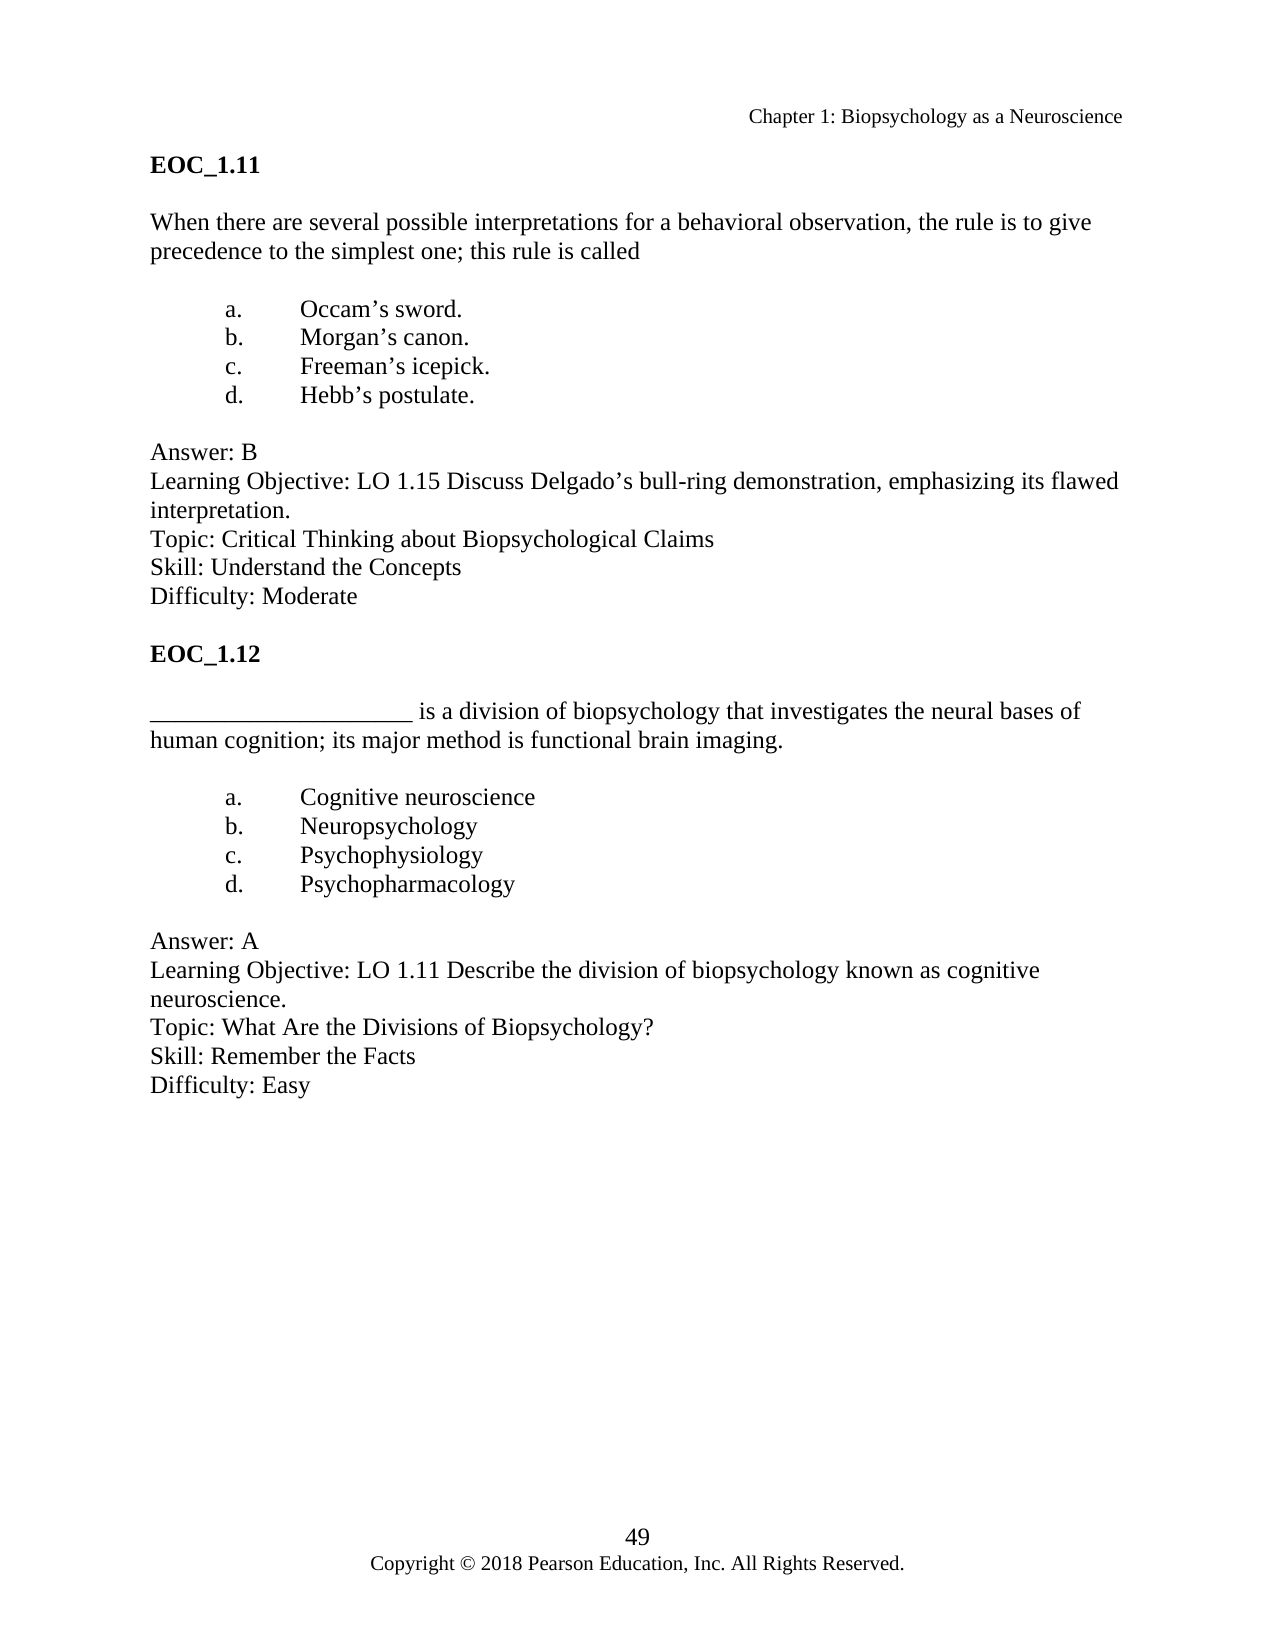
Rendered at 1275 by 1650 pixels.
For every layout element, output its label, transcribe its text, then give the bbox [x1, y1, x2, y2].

text EOC_1.12 [150, 639, 1125, 667]
text c. Freeman’s icepick. [225, 351, 1125, 380]
text _____________________ is a division of biopsychology that investigates the neural bases of human cognition; its major method is functional brain imaging. [150, 696, 1125, 754]
text Answer: A [150, 926, 1125, 955]
text Topic: What Are the Divisions of Biopsychology? [150, 1012, 1125, 1041]
text EOC_1.11 [150, 150, 1125, 179]
text c. Psychophysiology [225, 840, 1125, 869]
text Difficulty: Easy [150, 1070, 1125, 1099]
text d. Psychopharmacology [225, 869, 1125, 897]
text Learning Objective: LO 1.15 Discuss Delgado’s bull-ring demonstration, emphasizing its flawed interpretation. [150, 466, 1125, 524]
text Skill: Understand the Concepts [150, 552, 1125, 581]
text Skill: Remember the Facts [150, 1041, 1125, 1070]
text a. Cognitive neuroscience [225, 782, 1125, 811]
text d. Hebb’s postulate. [225, 380, 1125, 409]
text b. Neuropsychology [225, 811, 1125, 840]
text When there are several possible interpretations for a behavioral observation, the rule is to give precedence to the simplest one; this rule is called [150, 207, 1125, 265]
text Topic: Critical Thinking about Biopsychological Claims [150, 524, 1125, 552]
text Learning Objective: LO 1.11 Describe the division of biopsychology known as cognitive neuroscience. [150, 955, 1125, 1012]
text Answer: B [150, 437, 1125, 466]
text Difficulty: Moderate [150, 581, 1125, 610]
text a. Occam’s sword. [225, 294, 1125, 322]
text b. Morgan’s canon. [225, 322, 1125, 351]
